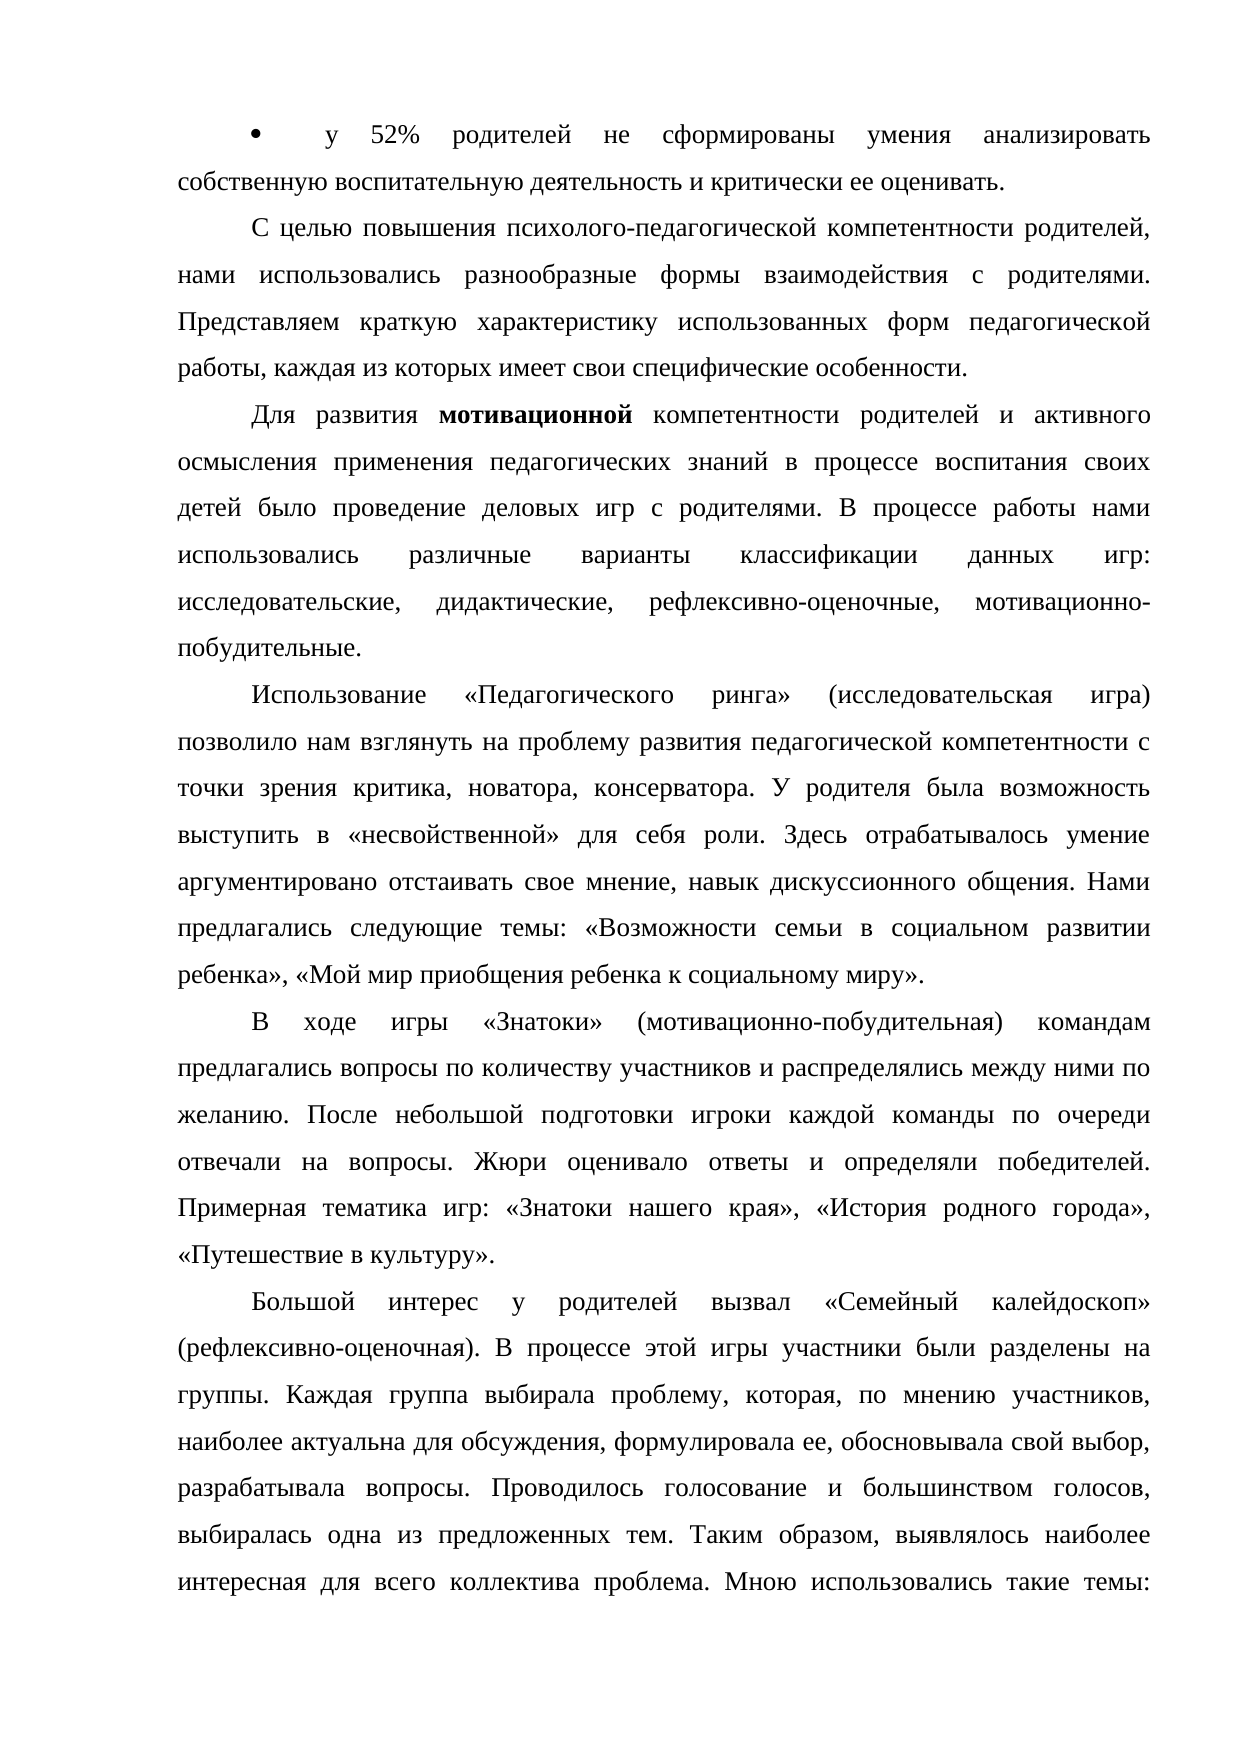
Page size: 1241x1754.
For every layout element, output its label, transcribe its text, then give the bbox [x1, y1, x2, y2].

text Использование «Педагогического ринга» (исследовательская игра) позволило нам взглянуть на проблему развития педагогической компетентности с точки зрения критика, новатора, консерватора. У родителя была возможность выступить в «несвойственной» для себя роли. Здесь отрабатывалось умение аргументировано отстаивать свое мнение, навык дискуссионного общения. Нами предлагались следующие темы: «Возможности семьи в социальном развитии ребенка», «Мой мир приобщения ребенка к социальному миру». [177, 678, 1152, 989]
list у 52% родителей не сформированы умения анализировать собственную воспитательную деятельность и критически ее оценивать. [177, 118, 1152, 196]
text С целью повышения психолого-педагогической компетентности родителей, нами использовались разнообразные формы взаимодействия с родителями. Представляем краткую характеристику использованных форм педагогической работы, каждая из которых имеет свои специфические особенности. [177, 212, 1152, 383]
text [177, 1285, 1152, 1596]
text В ходе игры «Знатоки» (мотивационно-побудительная) командам предлагались вопросы по количеству участников и распределялись между ними по желанию. После небольшой подготовки игроки каждой команды по очереди отвечали на вопросы. Жюри оценивало ответы и определяли победителей. Примерная тематика игр: «Знатоки нашего края», «История родного города», «Путешествие в культуру». [177, 1005, 1152, 1269]
text Для развития мотивационной компетентности родителей и активного осмысления применения педагогических знаний в процессе воспитания своих детей было проведение деловых игр с родителями. В процессе работы нами использовались различные варианты классификации данных игр: исследовательские, дидактические, рефлексивно-оценочные, мотивационно-побудительные. [177, 398, 1152, 663]
